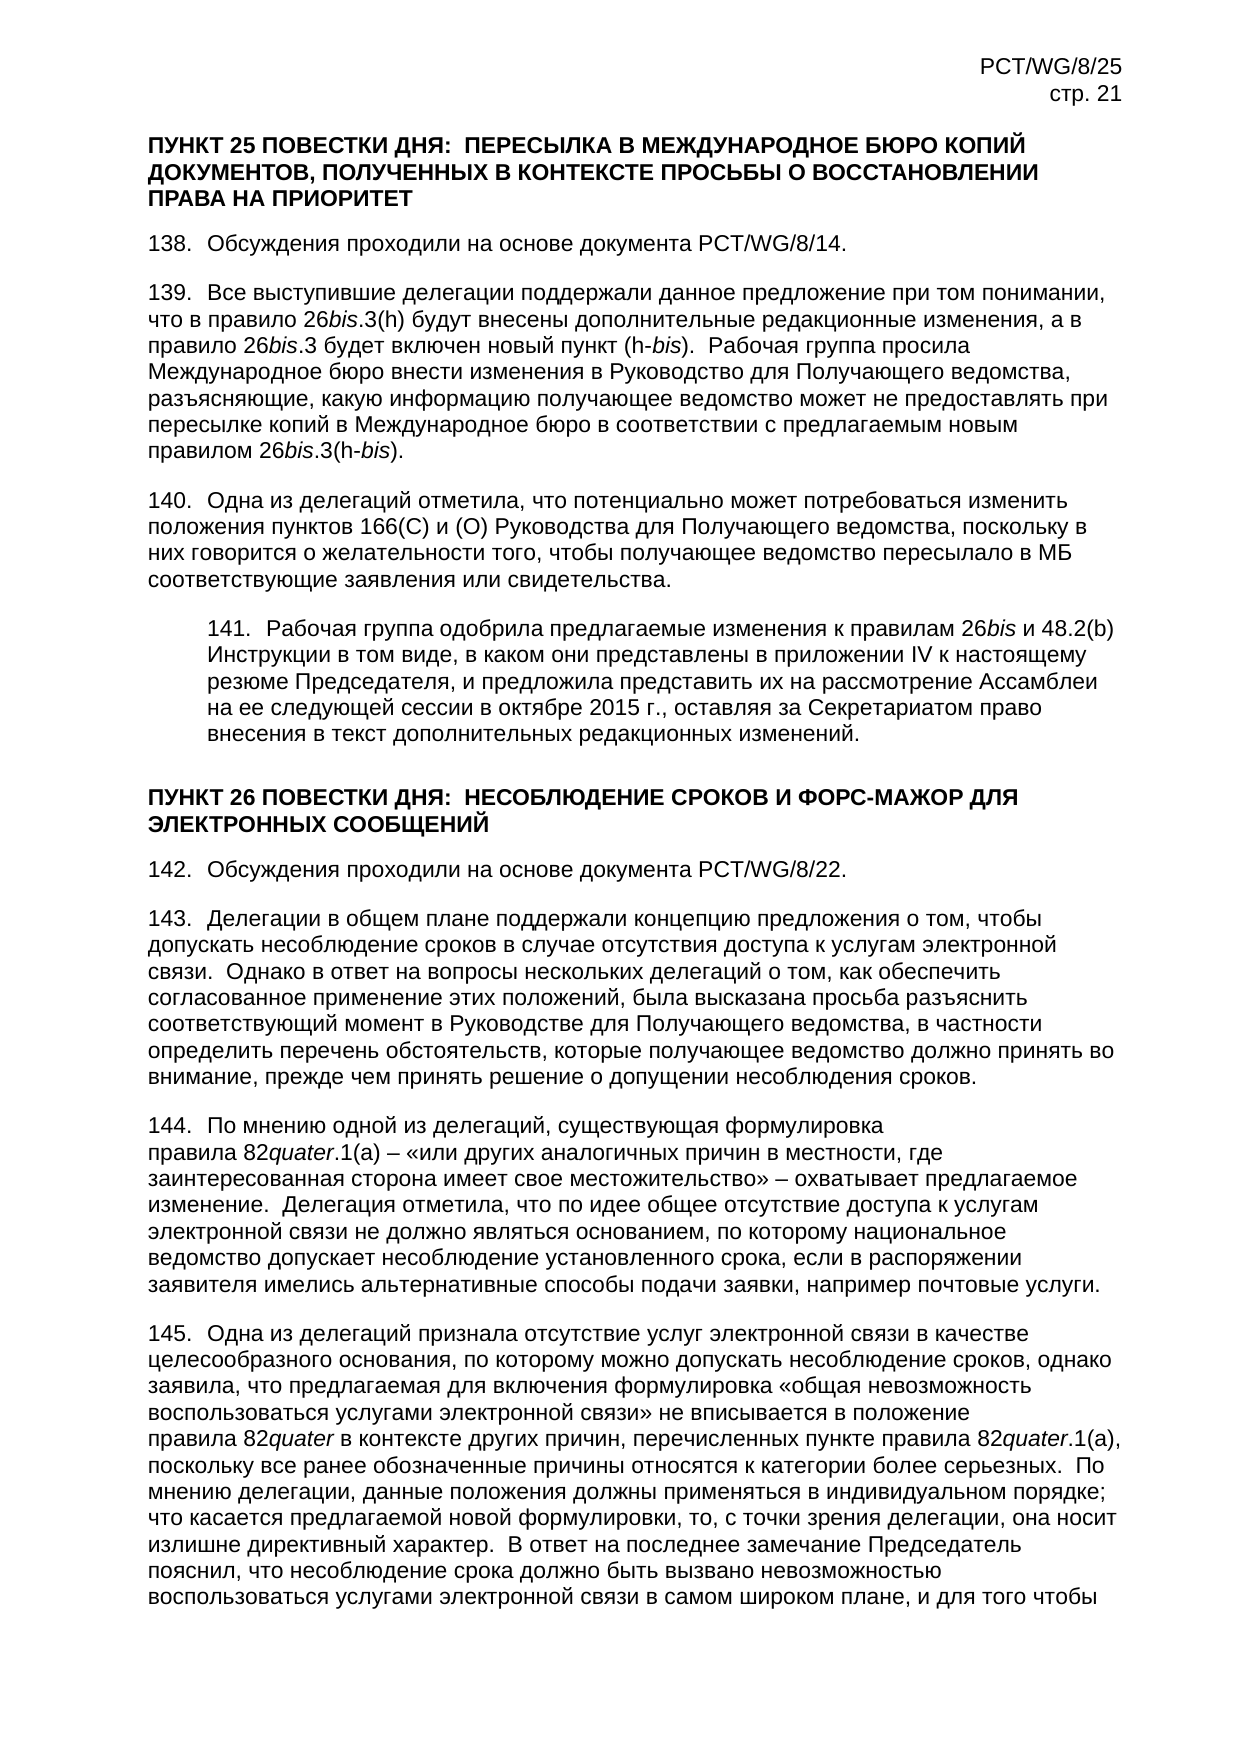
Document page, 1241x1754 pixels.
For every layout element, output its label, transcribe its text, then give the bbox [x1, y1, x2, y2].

text Одна из делегаций отметила, что потенциально может потребоваться изменить положения пунктов 166(C) и (O) Руководства для Получающего ведомства, поскольку в них говорится о желательности того, чтобы получающее ведомство пересылало в МБ соответствующие заявления или свидетельства. [148, 487, 1122, 592]
text Делегации в общем плане поддержали концепцию предложения о том, чтобы допускать несоблюдение сроков в случае отсутствия доступа к услугам электронной связи. Однако в ответ на вопросы нескольких делегаций о том, как обеспечить согласованное применение этих положений, была высказана просьба разъяснить соответствующий момент в Руководстве для Получающего ведомства, в частности определить перечень обстоятельств, которые получающее ведомство должно принять во внимание, прежде чем принять решение о допущении несоблюдения сроков. [148, 905, 1122, 1089]
text Обсуждения проходили на основе документа PCT/WG/8/22. [148, 856, 1122, 882]
subtitle Пункт 26 повестки дня: Несоблюдение сроков и форс-мажор для электронных сообщений [148, 784, 1122, 837]
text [148, 1320, 1122, 1610]
text По мнению одной из делегаций, существующая формулировка правила 82quater.1(a) – «или других аналогичных причин в местности, где заинтересованная сторона имеет свое местожительство» – охватывает предлагаемое изменение. Делегация отметила, что по идее общее отсутствие доступа к услугам электронной связи не должно являться основанием, по которому национальное ведомство допускает несоблюдение установленного срока, если в распоряжении заявителя имелись альтернативные способы подачи заявки, например почтовые услуги. [148, 1112, 1122, 1297]
text Обсуждения проходили на основе документа PCT/WG/8/14. [148, 230, 1122, 256]
text Все выступившие делегации поддержали данное предложение при том понимании, что в правило 26bis.3(h) будут внесены дополнительные редакционные изменения, а в правило 26bis.3 будет включен новый пункт (h-bis). Рабочая группа просила Международное бюро внести изменения в Руководство для Получающего ведомства, разъясняющие, какую информацию получающее ведомство может не предоставлять при пересылке копий в Международное бюро в соответствии с предлагаемым новым правилом 26bis.3(h-bis). [148, 279, 1122, 464]
subtitle ПУНКТ 25 ПОВЕСТКИ ДНЯ: Пересылка в Международное бюро копий документов, полученных в контексте просьбы о восстановлении права на приоритет [148, 132, 1122, 211]
text Рабочая группа одобрила предлагаемые изменения к правилам 26bis и 48.2(b) Инструкции в том виде, в каком они представлены в приложении IV к настоящему резюме Председателя, и предложила представить их на рассмотрение Ассамблеи на ее следующей сессии в октябре 2015 г., оставляя за Секретариатом право внесения в текст дополнительных редакционных изменений. [207, 615, 1122, 747]
